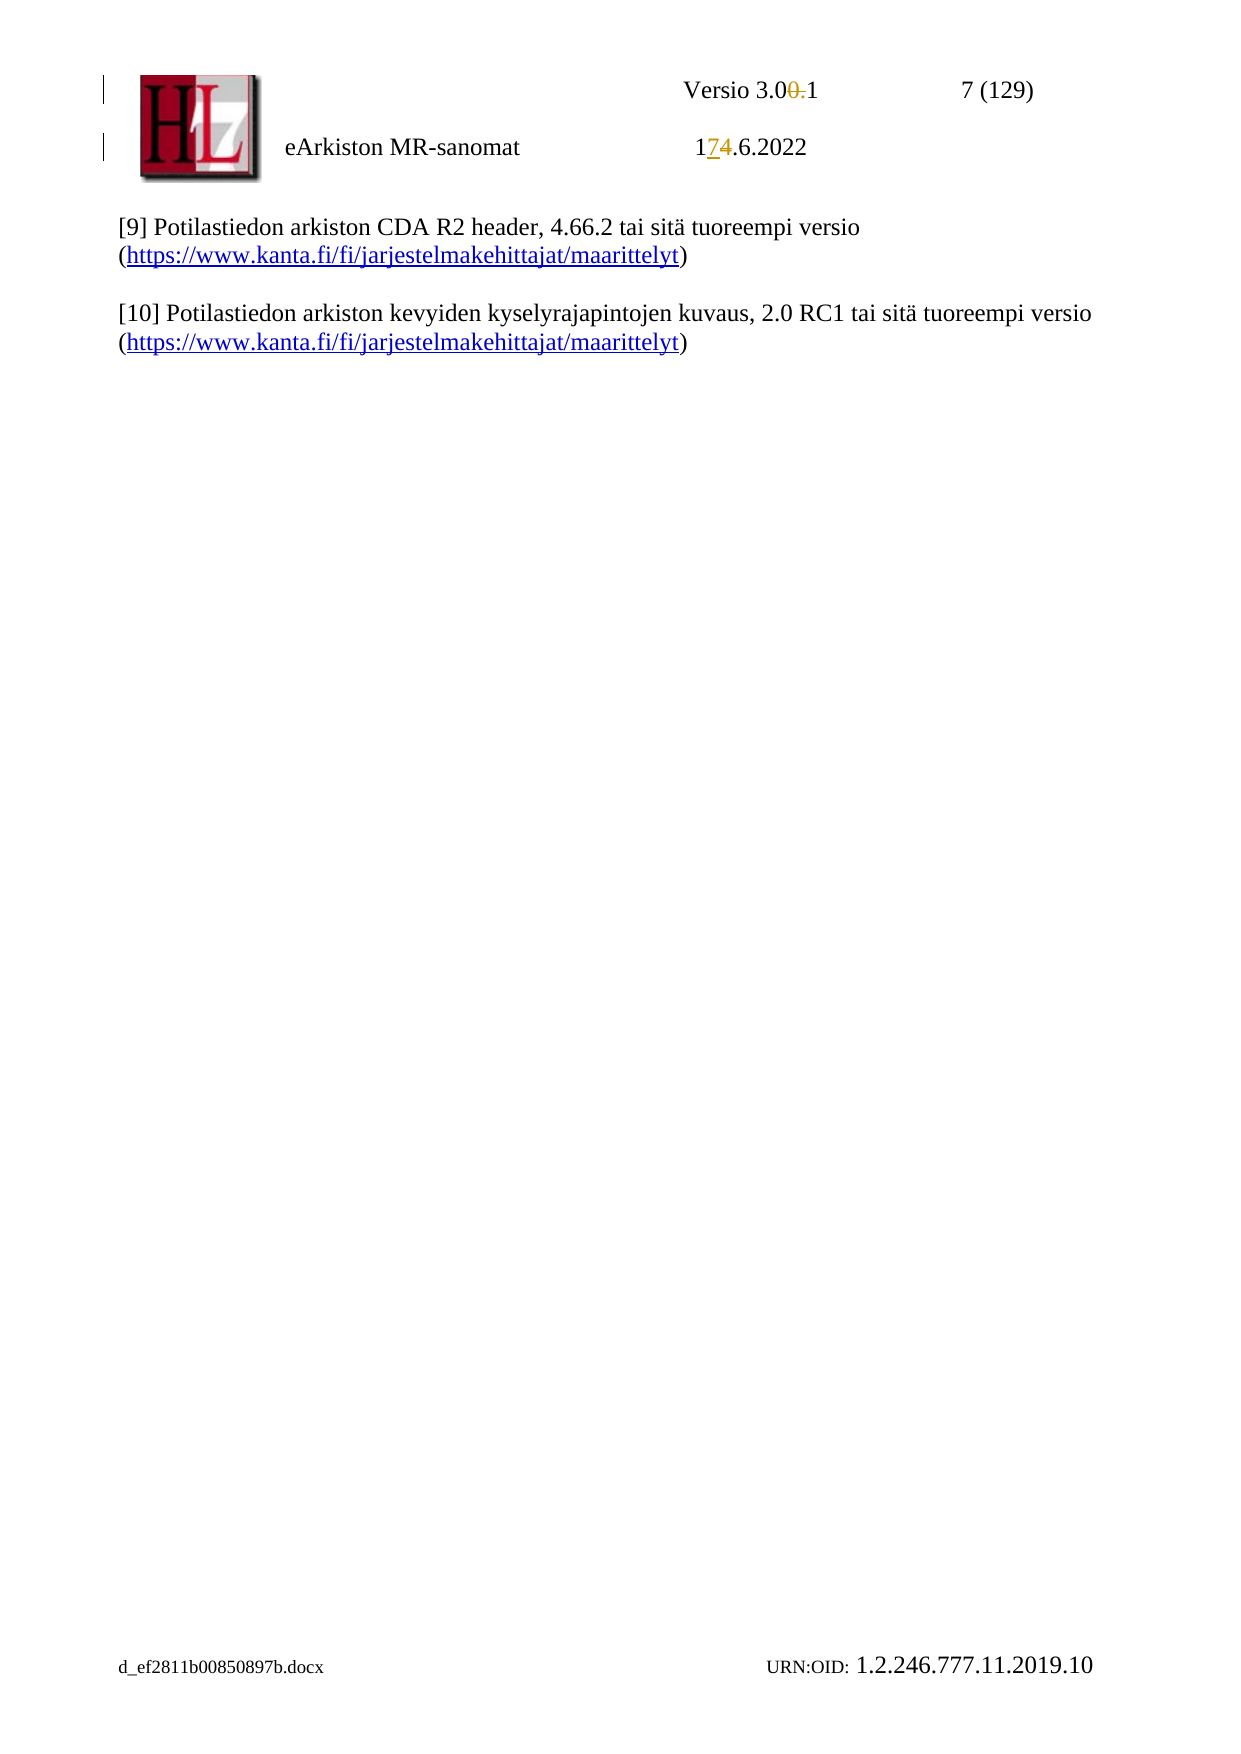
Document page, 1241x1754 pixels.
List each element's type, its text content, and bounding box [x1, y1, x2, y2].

text [9] Potilastiedon arkiston CDA R2 header, 4.66.2 tai sitä tuoreempi versio (https://www.kanta.fi/fi/jarjestelmakehittajat/maarittelyt) [118, 212, 1122, 269]
picture [140, 75, 263, 183]
text [10] Potilastiedon arkiston kevyiden kyselyrajapintojen kuvaus, 2.0 RC1 tai sitä tuoreempi versio (https://www.kanta.fi/fi/jarjestelmakehittajat/maarittelyt) [118, 298, 1122, 355]
